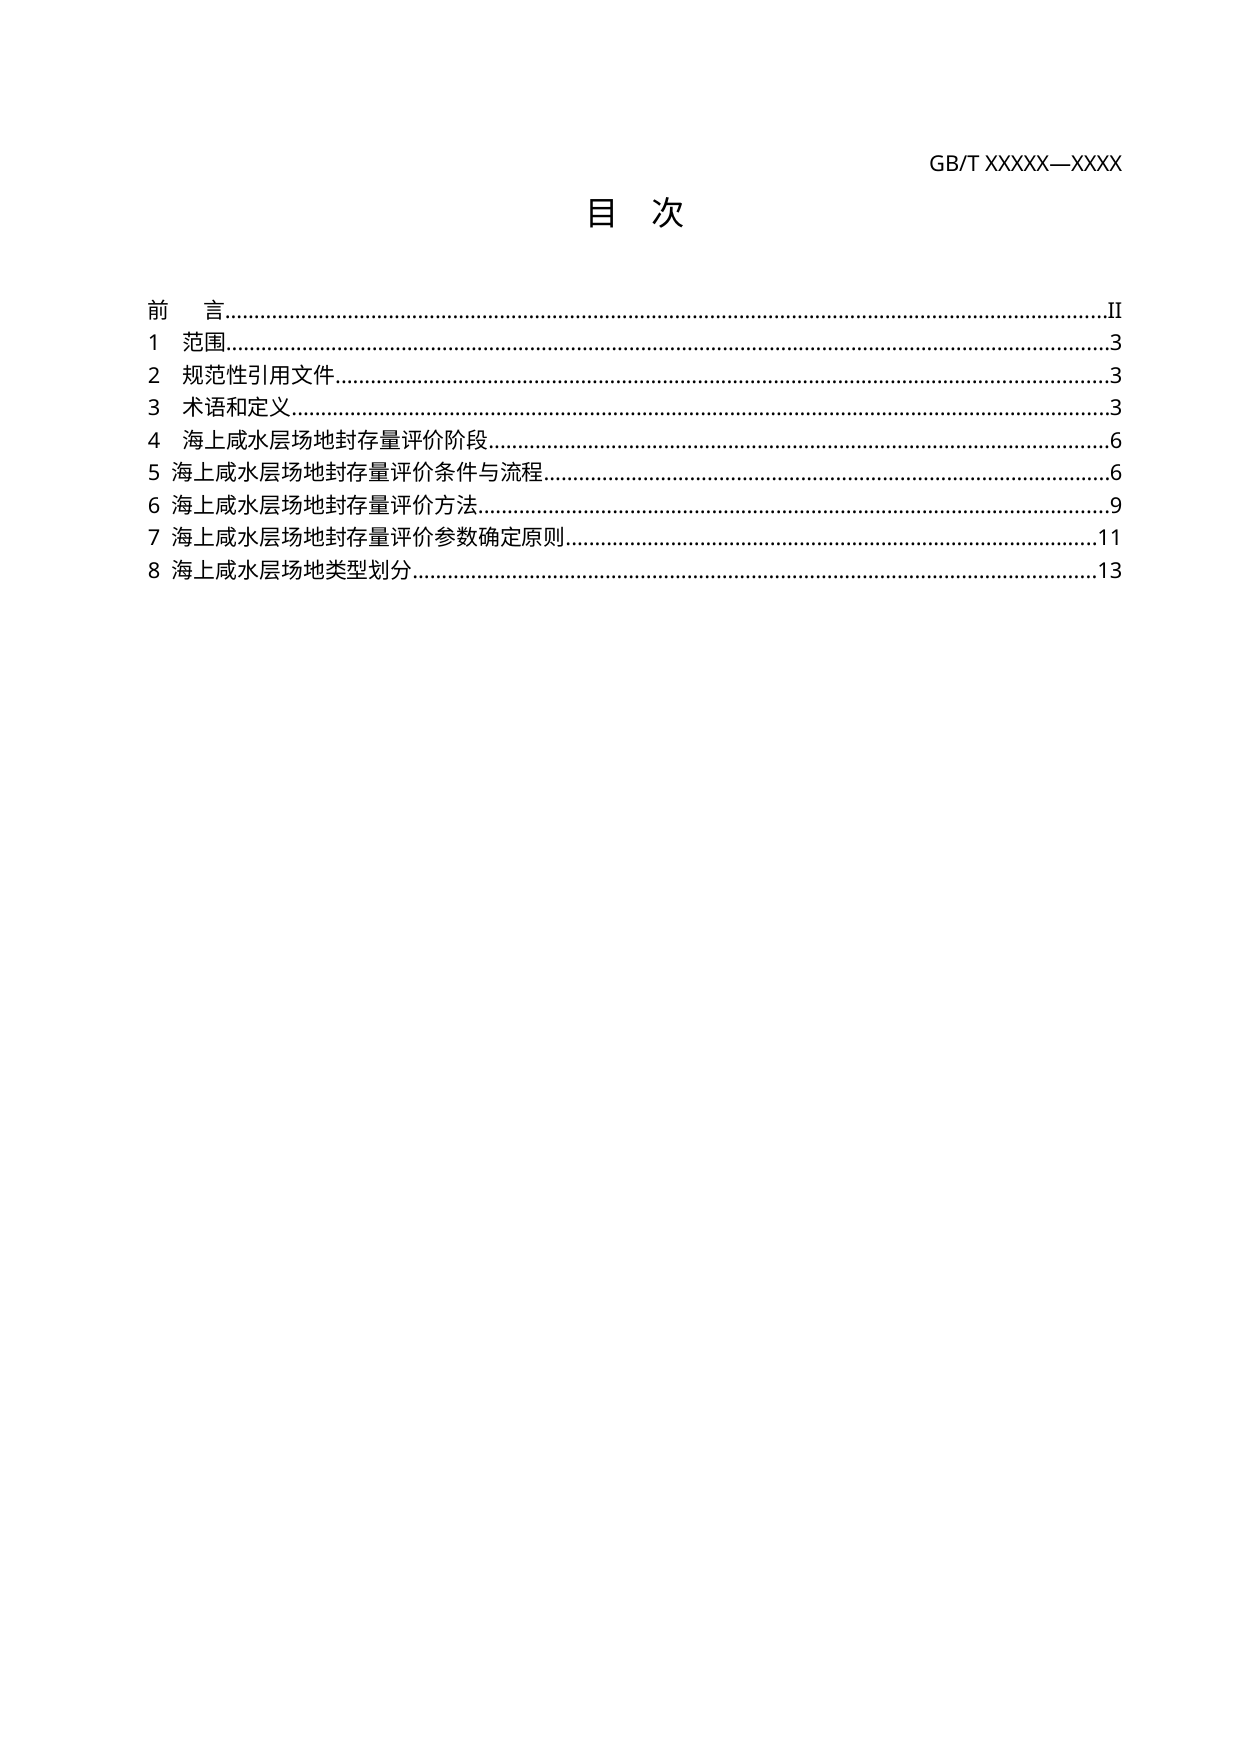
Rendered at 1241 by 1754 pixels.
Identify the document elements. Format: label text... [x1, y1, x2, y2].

text 2 规范性引用文件 3 [148, 358, 1122, 390]
text 3 术语和定义 3 [148, 390, 1122, 423]
text 6 海上咸水层场地封存量评价方法 9 [148, 488, 1122, 520]
text 目次 [148, 179, 1122, 244]
text 前言 II [148, 293, 1122, 325]
text 1 范围 3 [148, 325, 1122, 358]
text 4 海上咸水层场地封存量评价阶段 6 [148, 423, 1122, 455]
text 7 海上咸水层场地封存量评价参数确定原则 11 [148, 520, 1122, 553]
text 8 海上咸水层场地类型划分 13 [148, 553, 1122, 585]
text 5 海上咸水层场地封存量评价条件与流程 6 [148, 455, 1122, 488]
